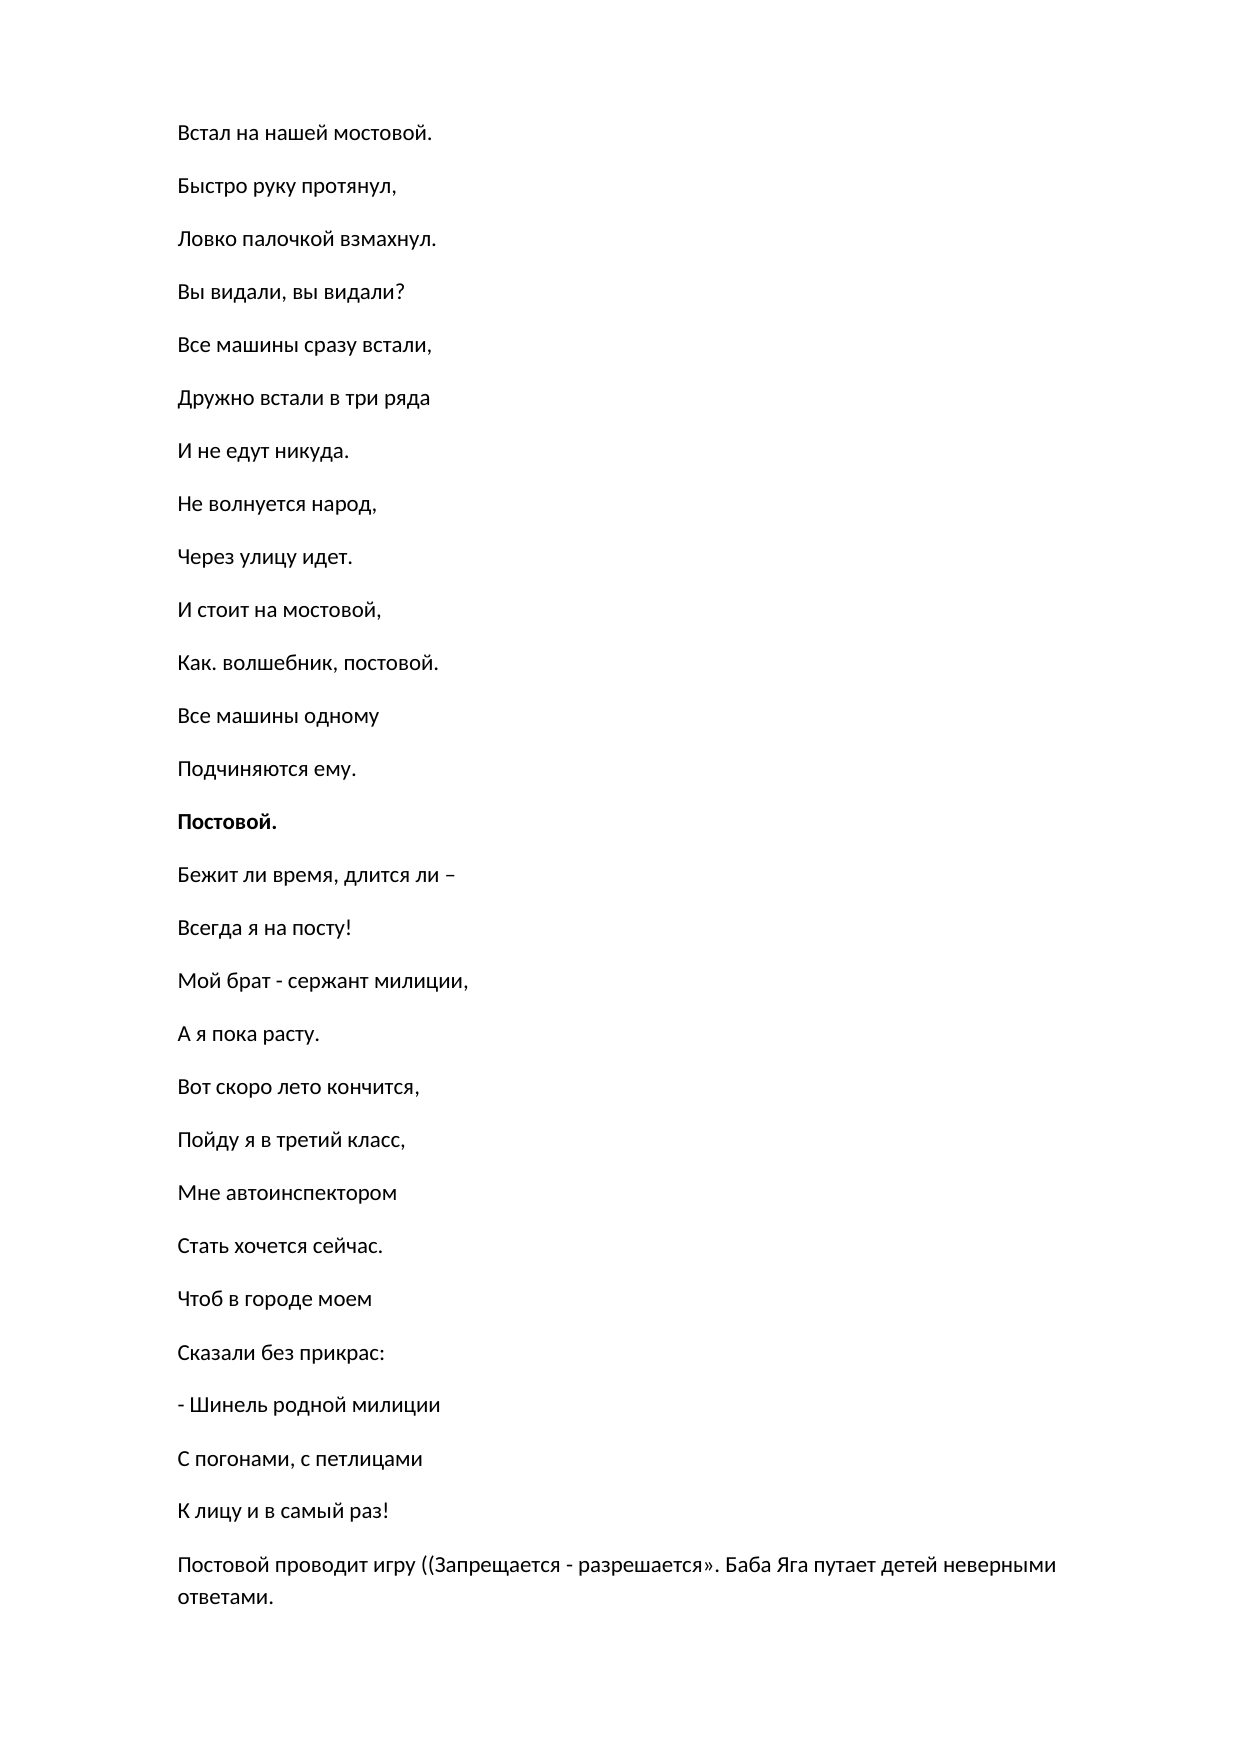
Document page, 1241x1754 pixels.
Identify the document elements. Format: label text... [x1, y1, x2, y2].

text Вы видали, вы видали? [177, 277, 1152, 305]
text Как. волшебник, постовой. [177, 648, 1152, 676]
text Сказали без прикрас: [177, 1338, 1152, 1366]
text Дружно встали в три ряда [177, 383, 1152, 411]
text Пойду я в третий класс, [177, 1126, 1152, 1153]
text К лицу и в самый раз! [177, 1497, 1152, 1525]
text Мне автоинспектором [177, 1178, 1152, 1207]
text Чтоб в городе моем [177, 1284, 1152, 1313]
text Мой брат - сержант милиции, [177, 966, 1152, 994]
text Стать хочется сейчас. [177, 1232, 1152, 1259]
text Встал на нашей мостовой. [177, 118, 1152, 146]
text С погонами, с петлицами [177, 1444, 1152, 1472]
text Все машины сразу встали, [177, 330, 1152, 358]
text Вот скоро лето кончится, [177, 1072, 1152, 1101]
text И стоит на мостовой, [177, 595, 1152, 623]
text Бежит ли время, длится ли – [177, 860, 1152, 888]
text Быстро руку протянул, [177, 171, 1152, 199]
text Не волнуется народ, [177, 489, 1152, 517]
text Постовой. [177, 807, 1152, 835]
text А я пока расту. [177, 1019, 1152, 1047]
text Подчиняются ему. [177, 754, 1152, 782]
text Через улицу идет. [177, 542, 1152, 570]
text И не едут никуда. [177, 436, 1152, 464]
text Всегда я на посту! [177, 913, 1152, 941]
text - Шинель родной милиции [177, 1391, 1152, 1419]
text Ловко палочкой взмахнул. [177, 224, 1152, 252]
text Постовой проводит игру ((Запрещается - разрешается». Баба Яга путает детей неверными ответами. [177, 1550, 1152, 1610]
text Все машины одному [177, 701, 1152, 729]
